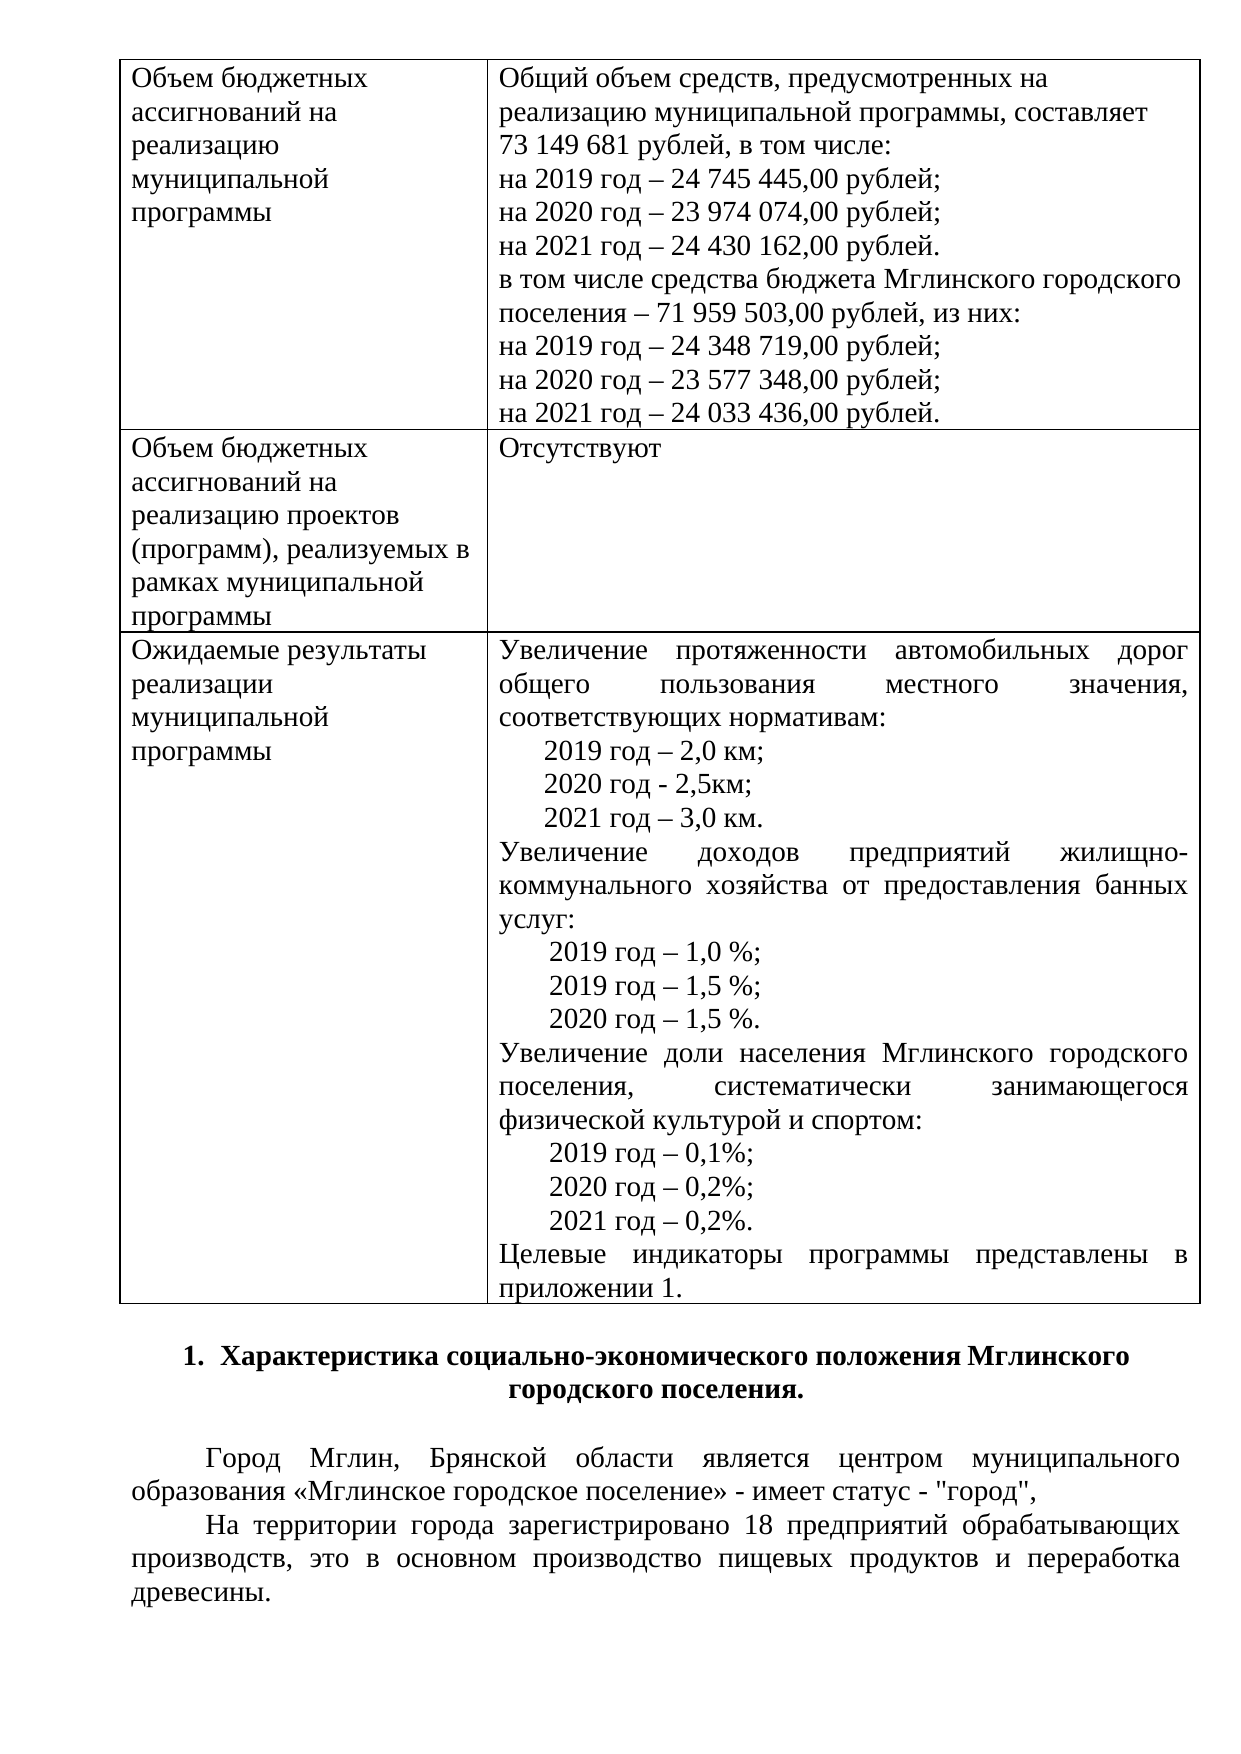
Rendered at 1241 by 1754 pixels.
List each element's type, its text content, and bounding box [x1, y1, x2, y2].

table_cell Ожидаемые результаты реализации муниципальной программы [121, 633, 487, 1303]
table_cell Увеличение протяженности автомобильных дорог общего пользования местного значения, соответствующих нормативам: 2019 год – ; 2020 год - 2,5км; 2021 год – . Увеличение доходов предприятий жилищно-коммунального хозяйства от предоставления банных услуг: 2019 год – 1,0 %; 2019 год – 1,5 %; 2020 год – 1,5 %. Увеличение доли населения Мглинского городского поселения, систематически занимающегося физической культурой и спортом: 2019 год – 0,1%; 2020 год – 0,2%; 2021 год – 0,2%. Целевые индикаторы программы представлены в приложении 1. [488, 633, 1199, 1303]
text На территории города зарегистрировано 18 предприятий обрабатывающих производств, это в основном производство пищевых продуктов и переработка древесины. [131, 1507, 1181, 1608]
table_cell Объем бюджетных ассигнований на реализацию проектов (программ), реализуемых в рамках муниципальной программы [121, 430, 487, 631]
list Характеристика социально-экономического положения Мглинского городского поселения. [131, 1338, 1181, 1405]
table_cell Общий объем средств, предусмотренных на реализацию муниципальной программы, составляет 73 149 681 рублей, в том числе: на 2019 год – 24 745 445,00 рублей; на 2020 год – 23 974 074,00 рублей; на 2021 год – 24 430 162,00 рублей. в том числе средства бюджета Мглинского городского поселения – 71 959 503,00 рублей, из них: на 2019 год – 24 348 719,00 рублей; на 2020 год – 23 577 348,00 рублей; на 2021 год – 24 033 436,00 рублей. [488, 60, 1199, 429]
text Город Мглин, Брянской области является центром муниципального образования «Мглинское городское поселение» - имеет статус - "город", [131, 1440, 1181, 1507]
table_cell Объем бюджетных ассигнований на реализацию муниципальной программы [121, 60, 487, 429]
table_cell Отсутствуют [488, 430, 1199, 631]
